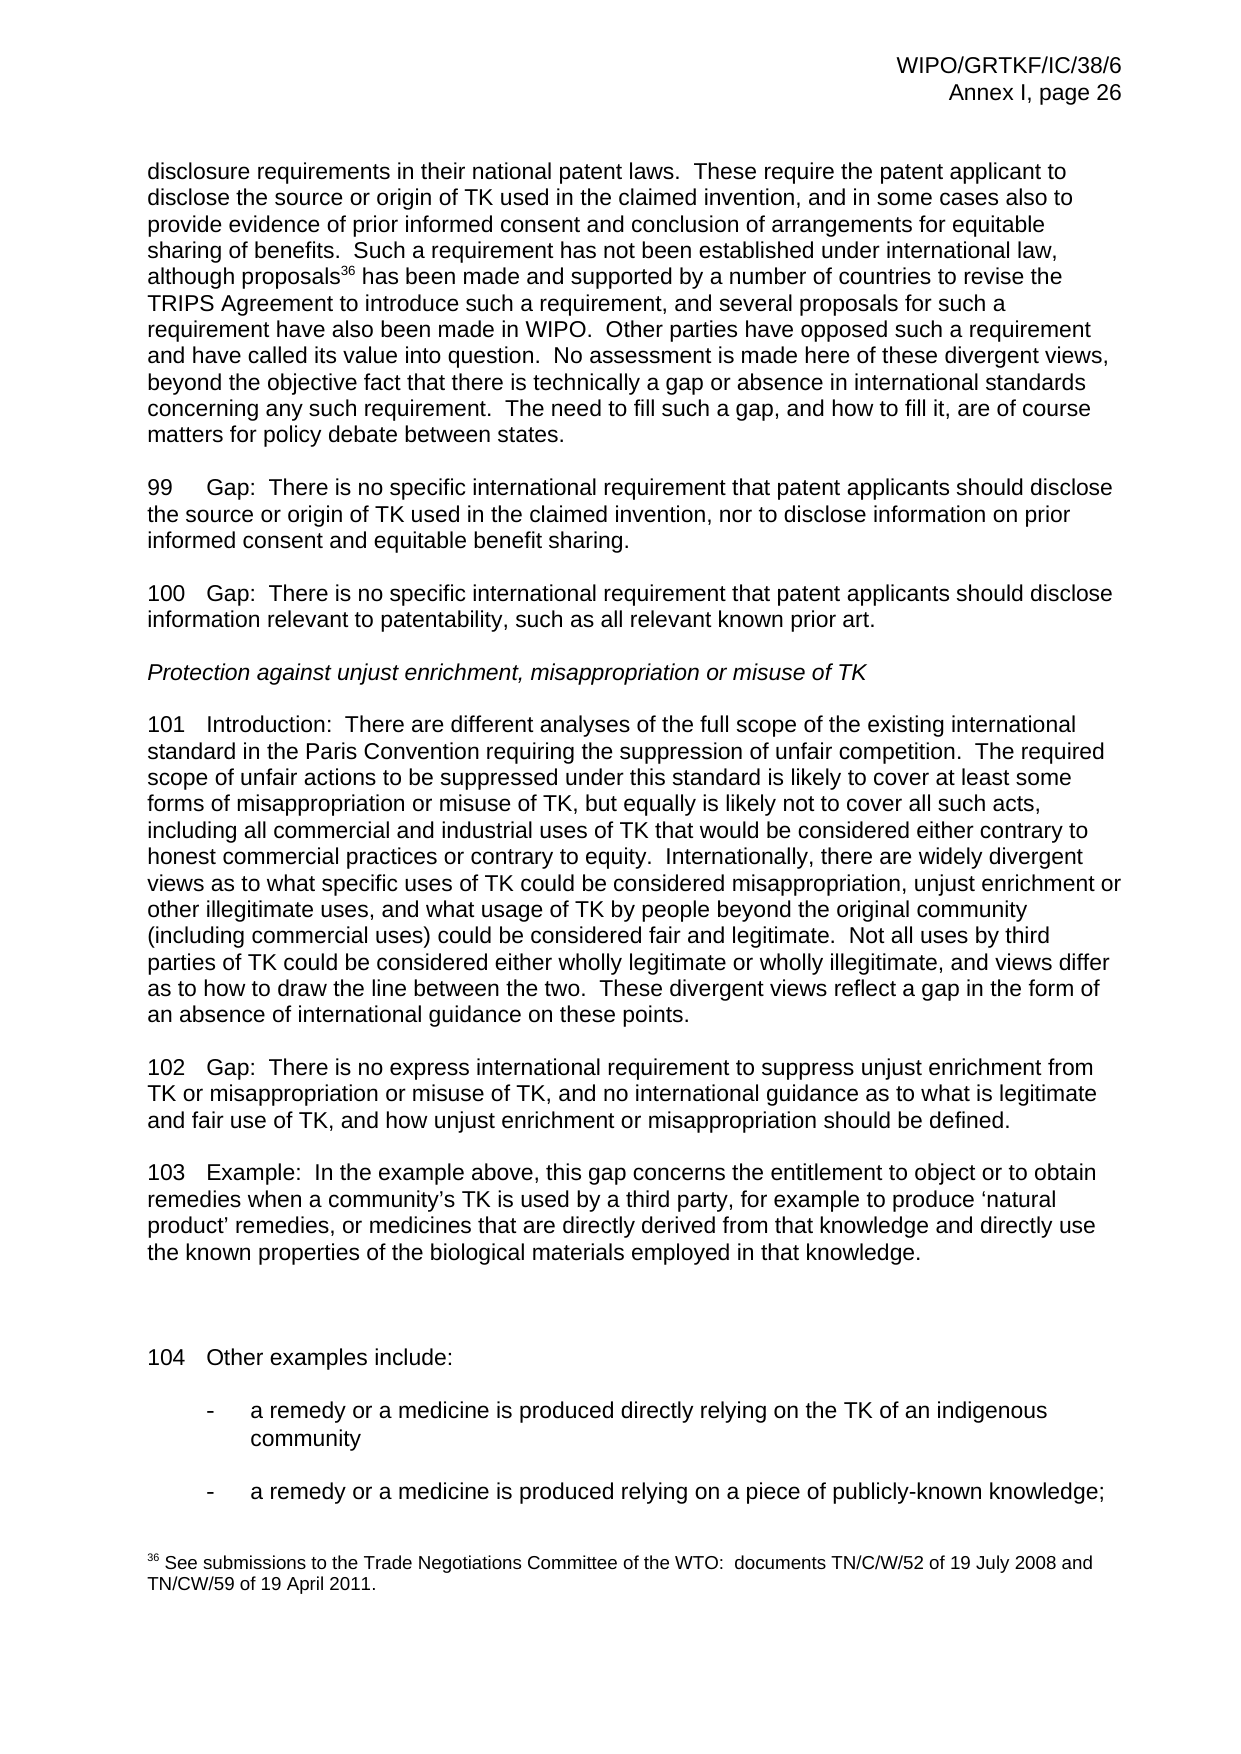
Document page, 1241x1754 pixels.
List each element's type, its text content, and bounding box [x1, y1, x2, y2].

text Protection against unjust enrichment, misappropriation or misuse of TK [147, 659, 1122, 685]
text Gap: There is no specific international requirement that patent applicants should disclose the source or origin of TK used in the claimed invention, nor to disclose information on prior informed consent and equitable benefit sharing. [147, 474, 1122, 553]
text Gap: There is no specific international requirement that patent applicants should disclose information relevant to patentability, such as all relevant known prior art. [147, 579, 1122, 632]
text Other examples include: [147, 1344, 1122, 1370]
text Gap: There is no express international requirement to suppress unjust enrichment from TK or misappropriation or misuse of TK, and no international guidance as to what is legitimate and fair use of TK, and how unjust enrichment or misappropriation should be defined. [147, 1054, 1122, 1133]
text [147, 158, 1122, 448]
text Introduction: There are different analyses of the full scope of the existing international standard in the Paris Convention requiring the suppression of unfair competition. The required scope of unfair actions to be suppressed under this standard is likely to cover at least some forms of misappropriation or misuse of TK, but equally is likely not to cover all such acts, including all commercial and industrial uses of TK that would be considered either contrary to honest commercial practices or contrary to equity. Internationally, there are widely divergent views as to what specific uses of TK could be considered misappropriation, unjust enrichment or other illegitimate uses, and what usage of TK by people beyond the original community (including commercial uses) could be considered fair and legitimate. Not all uses by third parties of TK could be considered either wholly legitimate or wholly illegitimate, and views differ as to how to draw the line between the two. These divergent views reflect a gap in the form of an absence of international guidance on these points. [147, 711, 1122, 1028]
text Example: In the example above, this gap concerns the entitlement to object or to obtain remedies when a community’s TK is used by a third party, for example to produce ‘natural product’ remedies, or medicines that are directly derived from that knowledge and directly use the known properties of the biological materials employed in that knowledge. [147, 1159, 1122, 1265]
list a remedy or a medicine is produced directly relying on the TK of an indigenous community [203, 1397, 1122, 1451]
list a remedy or a medicine is produced relying on a piece of publicly-known knowledge; [203, 1478, 1122, 1506]
